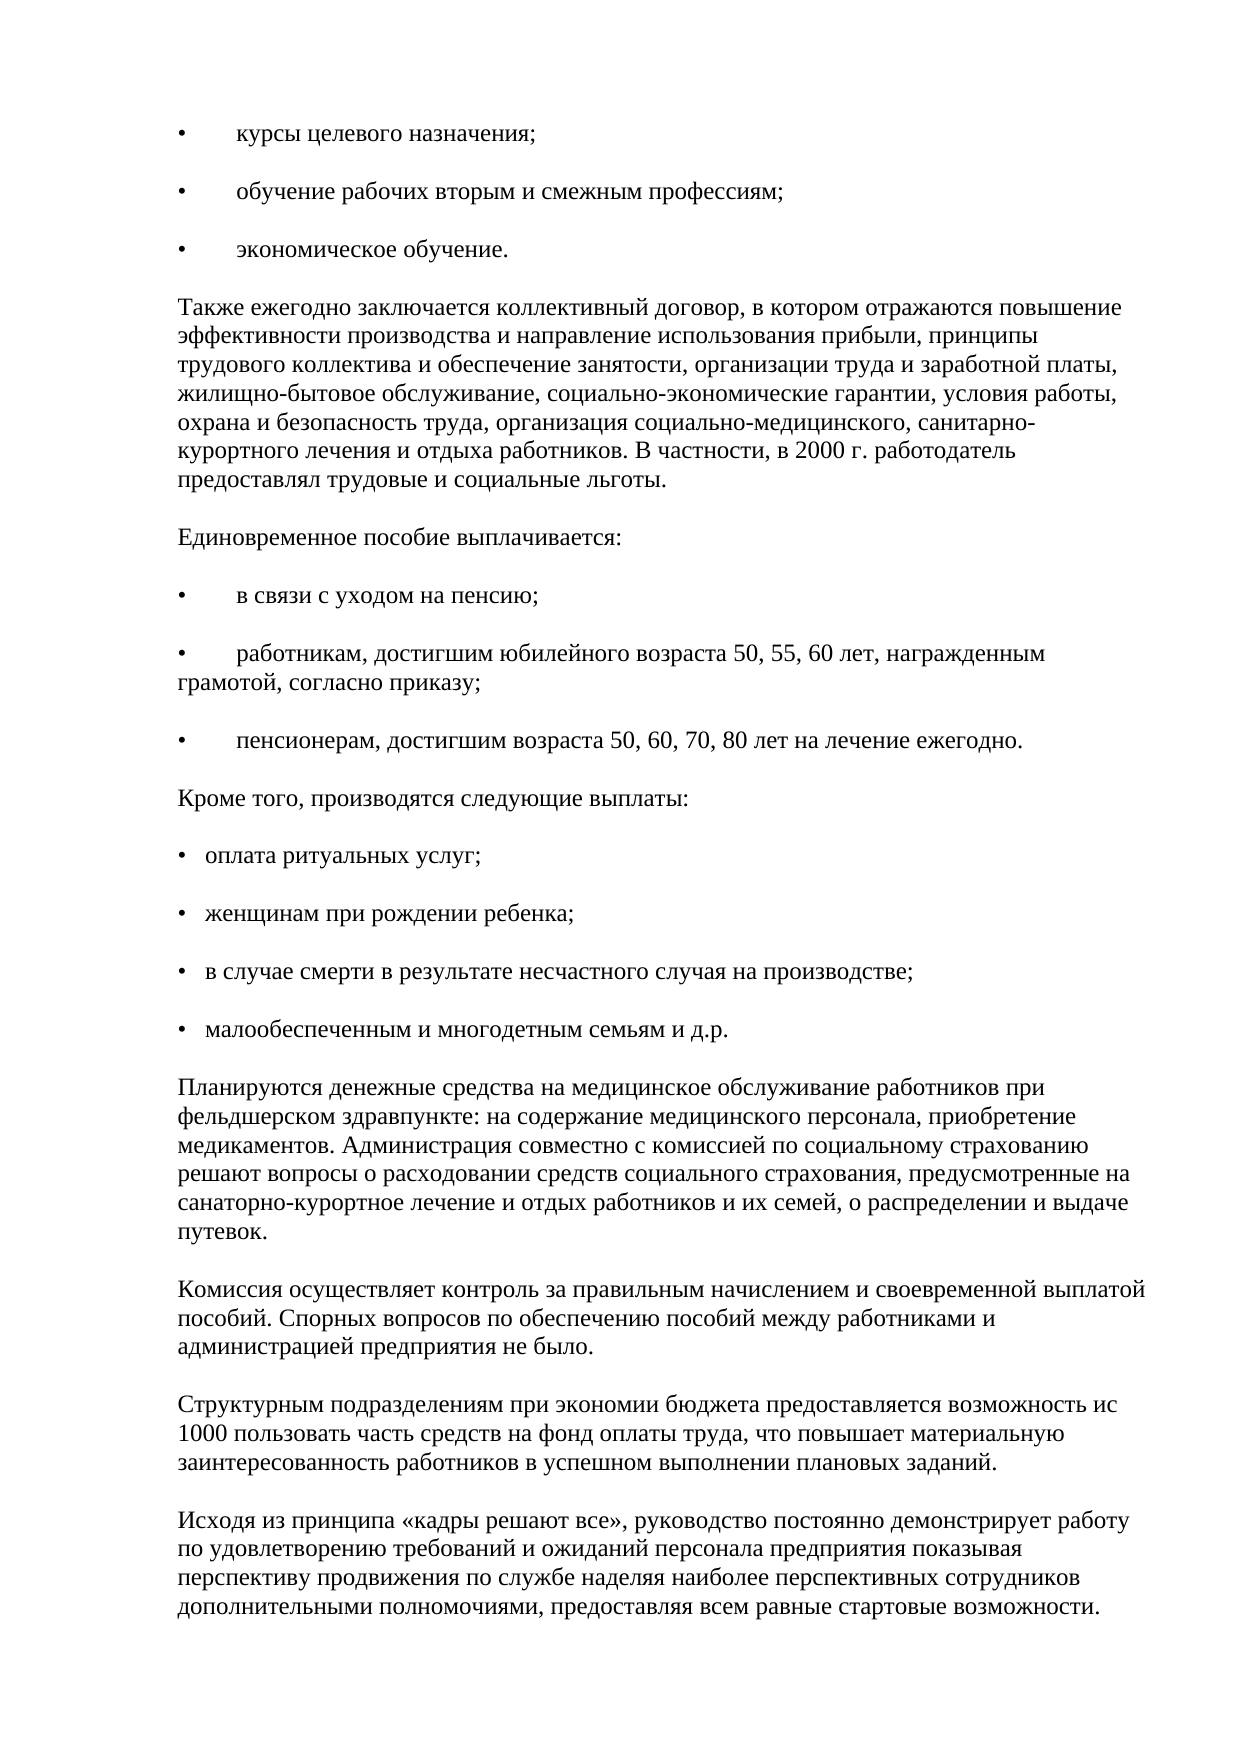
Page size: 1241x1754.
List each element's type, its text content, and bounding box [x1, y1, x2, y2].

text • в связи с уходом на пенсию; [177, 580, 1152, 609]
text Кроме того, производятся следующие выплаты: [177, 783, 1152, 811]
text Единовременное пособие выплачивается: [177, 522, 1152, 551]
text Также ежегодно заключается коллективный договор, в котором отражаются повышение эффективности производства и направление использования прибыли, принципы трудового коллектива и обеспечение занятости, организации труда и заработной платы, жилищно-бытовое обслуживание, социально-экономические гарантии, условия работы, охрана и безопасность труда, организация социально-медицинского, санитарно-курортного лечения и отдыха работников. В частности, в 2000 г. работодатель предоставлял трудовые и социальные льготы. [177, 292, 1152, 493]
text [177, 1505, 1152, 1620]
text • в случае смерти в результате несчастного случая на производстве; [177, 956, 1152, 985]
text • работникам, достигшим юбилейного возраста 50, 55, 60 лет, награжденным грамотой, согласно приказу; [177, 638, 1152, 696]
text Планируются денежные средства на медицинское обслуживание работников при фельдшерском здравпункте: на содержание медицинского персонала, приобретение медикаментов. Администрация совместно с комиссией по социальному страхованию решают вопросы о расходовании средств социального страхования, предусмотренные на санаторно-курортное лечение и отдых работников и их семей, о распределении и выдаче путевок. [177, 1072, 1152, 1245]
text • малообеспеченным и многодетным семьям и д.р. [177, 1014, 1152, 1043]
text • экономическое обучение. [177, 234, 1152, 263]
text Структурным подразделениям при экономии бюджета предоставляется возможность ис 1000 пользовать часть средств на фонд оплаты труда, что повышает материальную заинтересованность работников в успешном выполнении плановых заданий. [177, 1389, 1152, 1476]
text Комиссия осуществляет контроль за правильным начислением и своевременной выплатой пособий. Спорных вопросов по обеспечению пособий между работниками и администрацией предприятия не было. [177, 1274, 1152, 1360]
text • пенсионерам, достигшим возраста 50, 60, 70, 80 лет на лечение ежегодно. [177, 725, 1152, 753]
text • курсы целевого назначения; [177, 118, 1152, 147]
text • оплата ритуальных услуг; [177, 841, 1152, 869]
text • обучение рабочих вторым и смежным профессиям; [177, 176, 1152, 205]
text • женщинам при рождении ребенка; [177, 898, 1152, 927]
